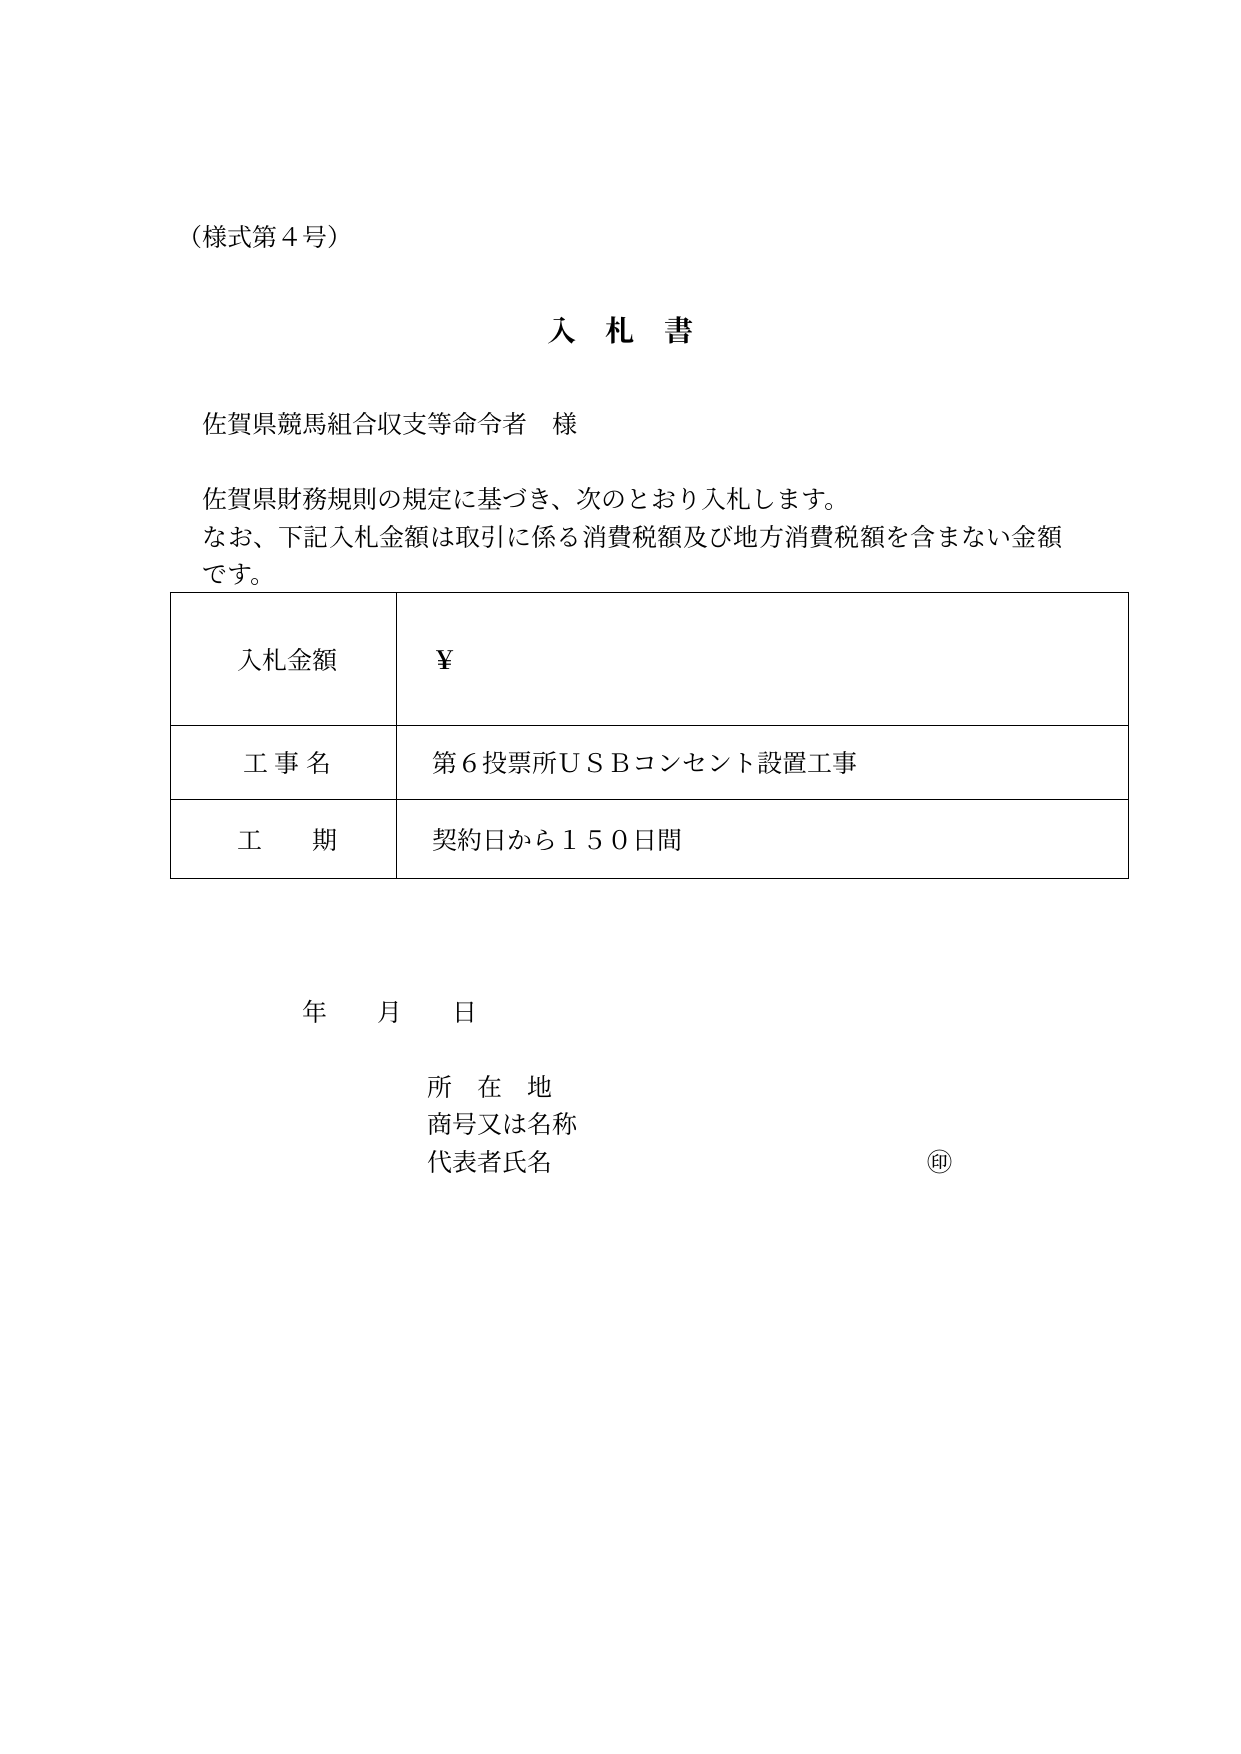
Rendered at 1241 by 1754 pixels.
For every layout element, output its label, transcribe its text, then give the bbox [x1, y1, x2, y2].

text 入 札 書 [177, 292, 1063, 367]
table_cell 工 事 名 [171, 726, 396, 798]
table_cell 契約日から１５０日間 [397, 800, 1128, 878]
table_header ￥ [397, 593, 1128, 725]
table_cell 第６投票所ＵＳＢコンセント設置工事 [397, 726, 1128, 798]
table_cell 工 期 [171, 800, 396, 878]
text 佐賀県財務規則の規定に基づき、次のとおり入札します。 [177, 479, 1063, 517]
text なお、下記入札金額は取引に係る消費税額及び地方消費税額を含まない金額です。 [177, 517, 1063, 592]
text 所 在 地 [177, 1067, 1063, 1104]
text 商号又は名称 [177, 1104, 1063, 1142]
text 佐賀県競馬組合収支等命令者 様 [177, 404, 1063, 442]
text （様式第４号） [177, 217, 1063, 254]
table_header 入札金額 [171, 593, 396, 725]
text 代表者氏名 ㊞ [177, 1142, 1063, 1179]
text 年 月 日 [177, 992, 1063, 1029]
